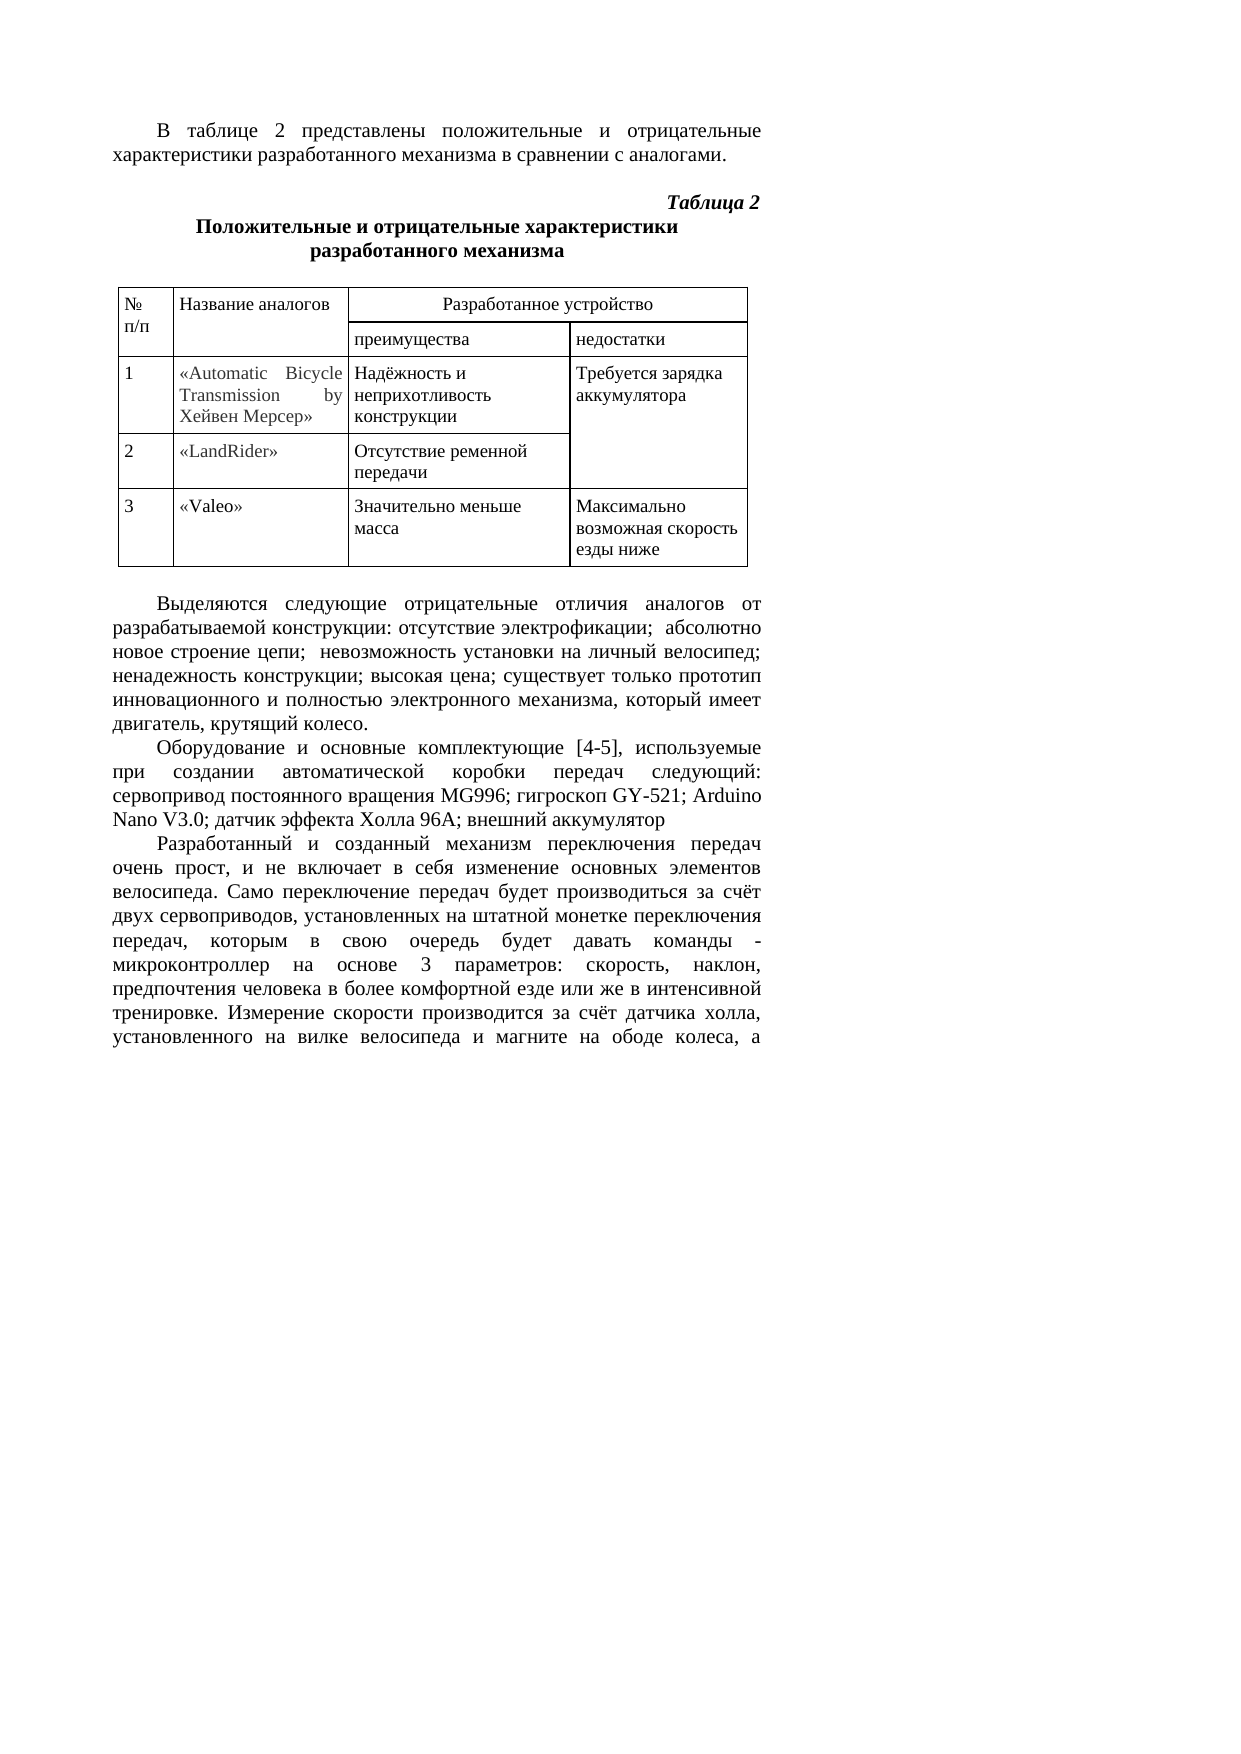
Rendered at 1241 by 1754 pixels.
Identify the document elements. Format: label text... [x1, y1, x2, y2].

table_cell Отсутствие ременной передачи [349, 434, 569, 488]
table_header Название аналогов [174, 288, 348, 356]
table_cell «LandRider» [174, 434, 348, 488]
table_cell преимущества [349, 323, 569, 356]
table_cell «Automatic Bicycle Transmission by Хейвен Мерсер» [174, 357, 348, 433]
table_cell Требуется зарядка аккумулятора [571, 357, 747, 488]
text В таблице 2 представлены положительные и отрицательные характеристики разработанного механизма в сравнении с аналогами. [112, 118, 762, 166]
text Выделяются следующие отрицательные отличия аналогов от разрабатываемой конструкции: отсутствие электрофикации; абсолютно новое строение цепи; невозможность установки на личный велосипед; ненадежность конструкции; высокая цена; существует только прототип инновационного и полностью электронного механизма, который имеет двигатель, крутящий колесо. [112, 591, 762, 735]
table_cell 1 [119, 357, 173, 433]
text Положительные и отрицательные характеристики [112, 214, 762, 238]
text Таблица 2 [112, 190, 762, 214]
text Оборудование и основные комплектующие [4-5], используемые при создании автоматической коробки передач следующий: сервопривод постоянного вращения MG996; гигроскоп GY-521; Arduino Nano V3.0; датчик эффекта Холла 96А; внешний аккумулятор [112, 735, 762, 831]
table_cell 2 [119, 434, 173, 488]
table_cell недостатки [571, 323, 747, 356]
table_cell 3 [119, 489, 173, 566]
table_cell Значительно меньше масса [349, 489, 569, 566]
table_header Разработанное устройство [349, 288, 747, 321]
table_header № п/п [119, 288, 173, 356]
table_cell «Valeo» [174, 489, 348, 566]
table_cell Максимально возможная скорость езды ниже [571, 489, 747, 566]
text разработанного механизма [112, 238, 762, 262]
text Разработанный и созданный механизм переключения передач очень прост, и не включает в себя изменение основных элементов велосипеда. Само переключение передач будет производиться за счёт двух сервоприводов, установленных на штатной монетке переключения передач, которым в свою очередь будет давать команды -микроконтроллер на основе 3 параметров: скорость, наклон, предпочтения человека в более комфортной езде или же в интенсивной тренировке. Измерение скорости производится за счёт датчика холла, установленного на вилке велосипеда и магните на ободе колеса, а именно он будет считать количество оборотов в секунду (1 сигнал = 1 обороту), а затем конвертировать в скорость, выводя её на экран (в перспективе) и отправляя микроконтроллеру, а наклон с помощью датчика гироскопа рис.1.). [112, 831, 762, 1048]
table_cell Надёжность и неприхотливость конструкции [349, 357, 569, 433]
